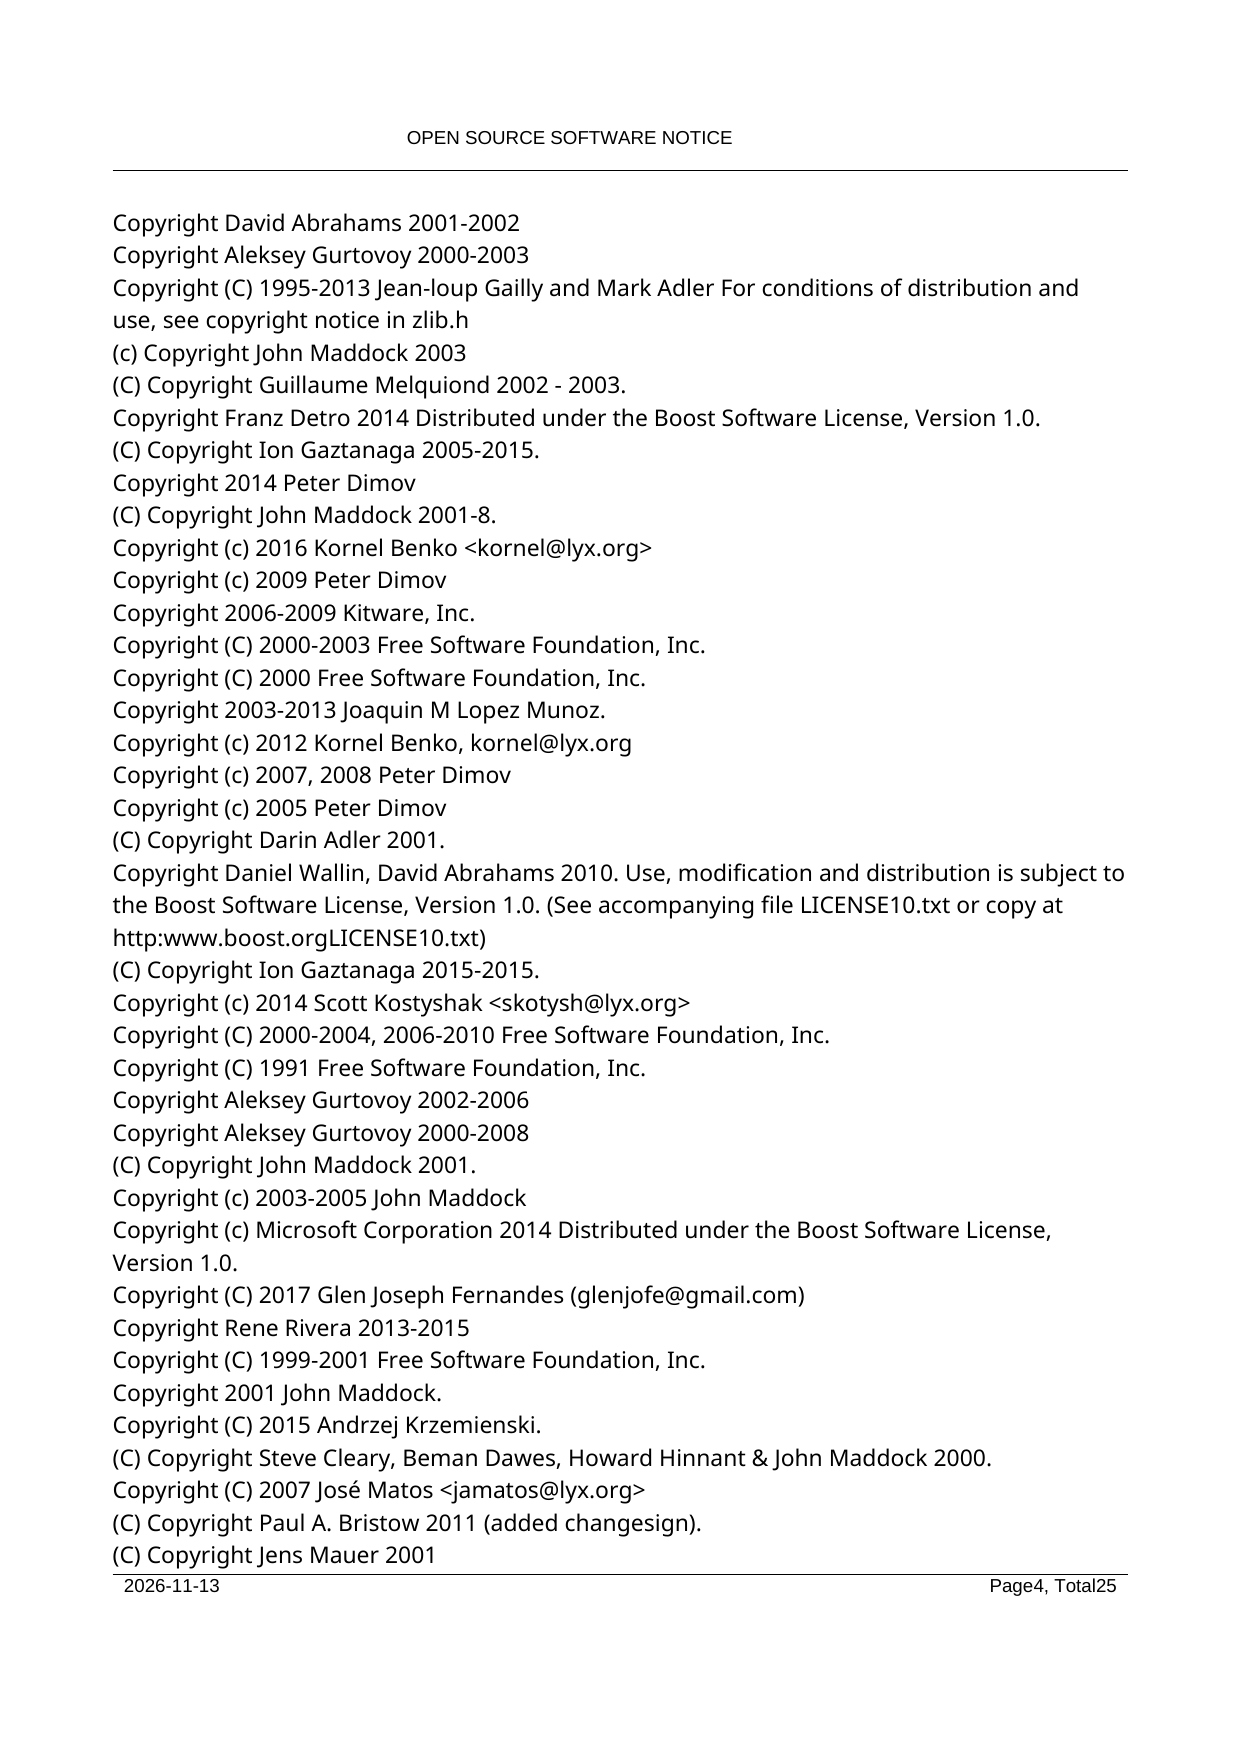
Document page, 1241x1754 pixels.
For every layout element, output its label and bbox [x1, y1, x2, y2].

text [112, 206, 1128, 1571]
